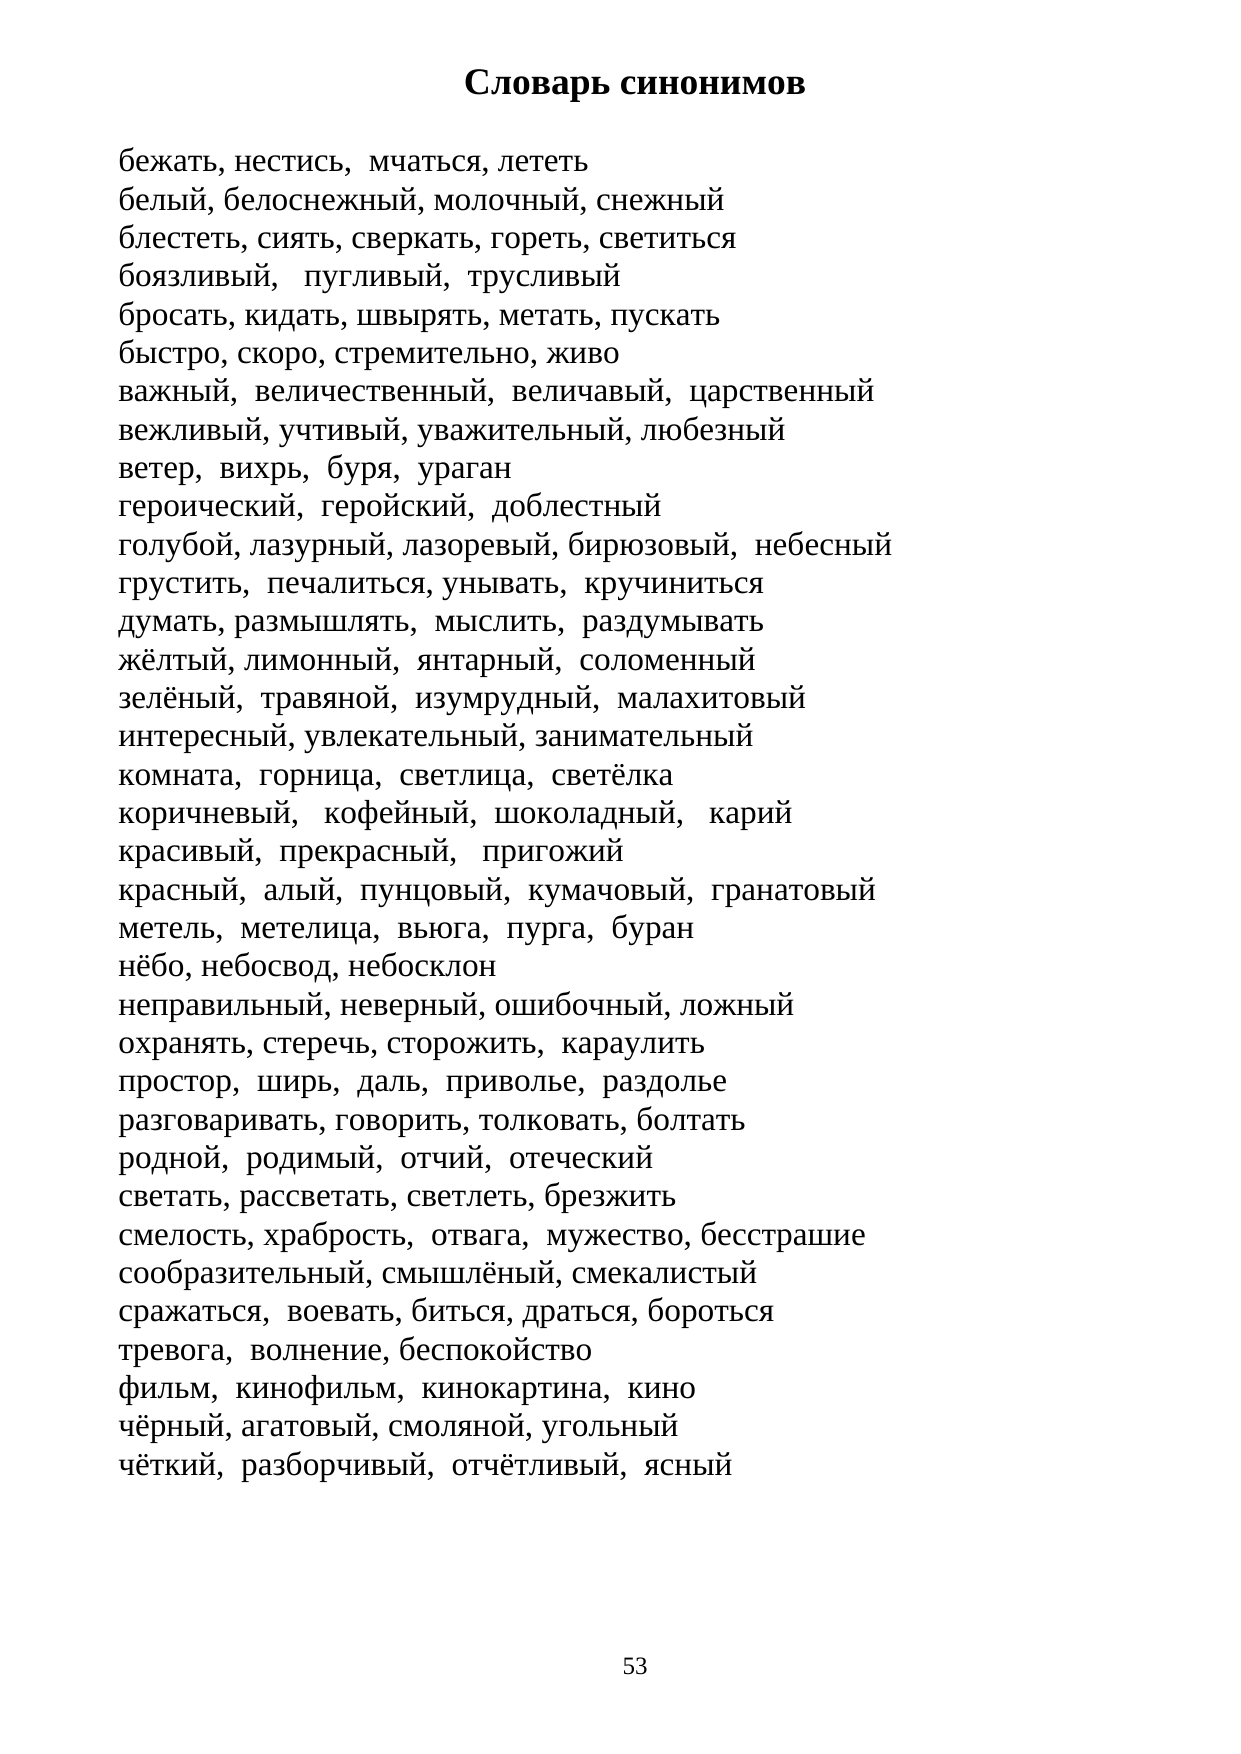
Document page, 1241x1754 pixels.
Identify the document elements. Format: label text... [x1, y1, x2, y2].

text сражаться, воевать, биться, драться, бороться [118, 1291, 1152, 1329]
text фильм, кинофильм, кинокартина, кино [118, 1367, 1152, 1406]
text голубой, лазурный, лазоревый, бирюзовый, небесный [118, 524, 1152, 562]
text красивый, прекрасный, пригожий [118, 831, 1152, 869]
text блестеть, сиять, сверкать, гореть, светиться [118, 217, 1152, 256]
text грустить, печалиться, унывать, кручиниться [118, 562, 1152, 601]
text разговаривать, говорить, толковать, болтать [118, 1099, 1152, 1137]
text героический, геройский, доблестный [118, 486, 1152, 524]
text Словарь синонимов [118, 59, 1152, 102]
text сообразительный, смышлёный, смекалистый [118, 1252, 1152, 1291]
text светать, рассветать, светлеть, брезжить [118, 1176, 1152, 1214]
text боязливый, пугливый, трусливый [118, 256, 1152, 294]
text смелость, храбрость, отвага, мужество, бесстрашие [118, 1214, 1152, 1252]
text охранять, стеречь, сторожить, караулить [118, 1022, 1152, 1061]
text важный, величественный, величавый, царственный [118, 371, 1152, 409]
text вежливый, учтивый, уважительный, любезный [118, 409, 1152, 447]
text метель, метелица, вьюга, пурга, буран [118, 907, 1152, 946]
text ветер, вихрь, буря, ураган [118, 447, 1152, 486]
text чёрный, агатовый, смоляной, угольный [118, 1406, 1152, 1444]
text чёткий, разборчивый, отчётливый, ясный [118, 1444, 1152, 1482]
text жёлтый, лимонный, янтарный, соломенный [118, 639, 1152, 677]
text бежать, нестись, мчаться, лететь [118, 141, 1152, 179]
text комната, горница, светлица, светёлка [118, 754, 1152, 792]
text неправильный, неверный, ошибочный, ложный [118, 984, 1152, 1022]
text коричневый, кофейный, шоколадный, карий [118, 792, 1152, 831]
text красный, алый, пунцовый, кумачовый, гранатовый [118, 869, 1152, 907]
text думать, размышлять, мыслить, раздумывать [118, 601, 1152, 639]
text бросать, кидать, швырять, метать, пускать [118, 294, 1152, 332]
text тревога, волнение, беспокойство [118, 1329, 1152, 1367]
text зелёный, травяной, изумрудный, малахитовый [118, 677, 1152, 716]
text простор, ширь, даль, приволье, раздолье [118, 1061, 1152, 1099]
text интересный, увлекательный, занимательный [118, 716, 1152, 754]
text нёбо, небосвод, небосклон [118, 946, 1152, 984]
text быстро, скоро, стремительно, живо [118, 332, 1152, 371]
text родной, родимый, отчий, отеческий [118, 1137, 1152, 1176]
text белый, белоснежный, молочный, снежный [118, 179, 1152, 217]
